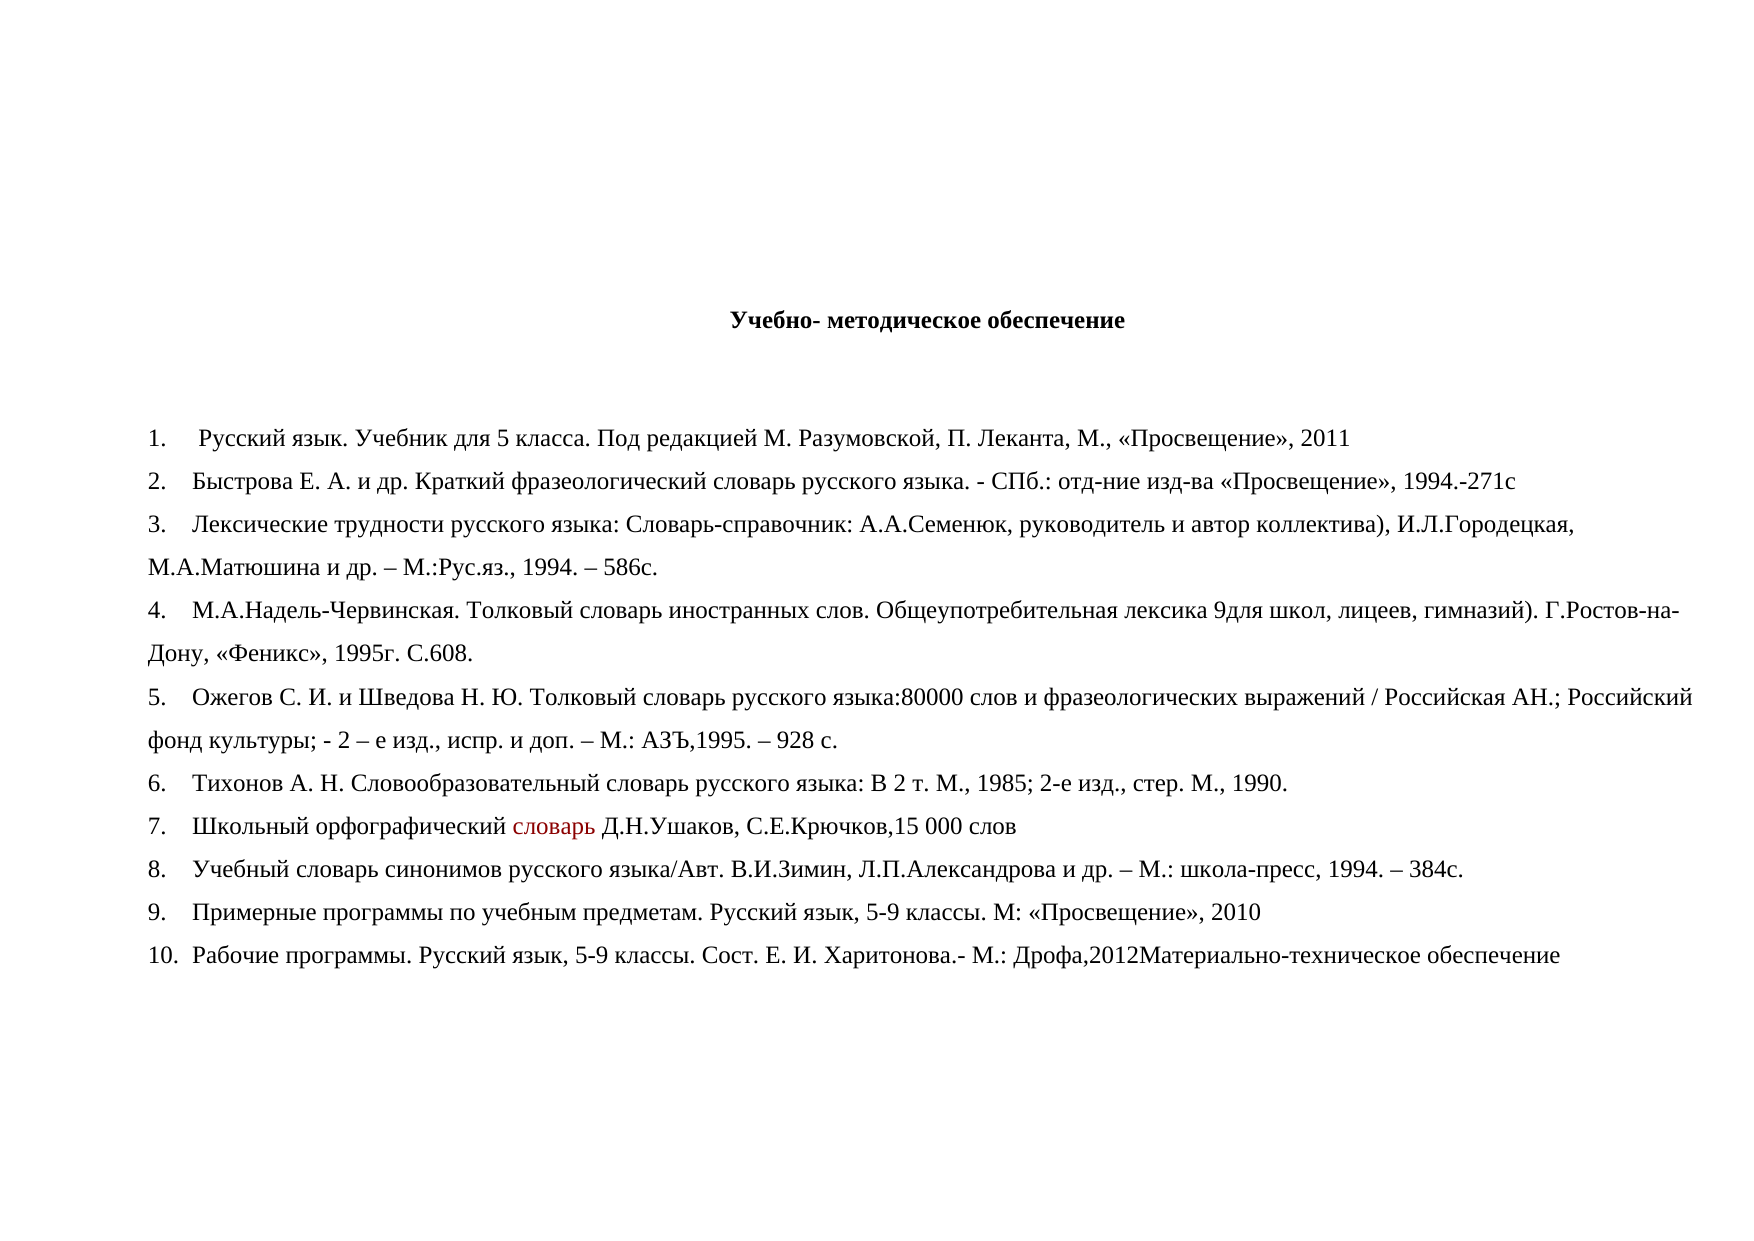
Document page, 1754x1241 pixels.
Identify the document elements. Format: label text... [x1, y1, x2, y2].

text Учебно- методическое обеспечение [15, 305, 1718, 334]
list Ожегов С. И. и Шведова Н. Ю. Толковый словарь русского языка:80000 слов и фразеологических выражений / Российская АН.; Российский фонд культуры; - 2 – е изд., испр. и доп. – М.: АЗЪ,1995. – 928 с. [148, 682, 1718, 753]
list Примерные программы по учебным предметам. Русский язык, 5-9 классы. М: «Просвещение», 2010 [148, 897, 1718, 926]
list Русский язык. Учебник для 5 класса. Под редакцией М. Разумовской, П. Леканта, М., «Просвещение», 2011 [148, 423, 1718, 452]
list Учебный словарь синонимов русского языка/Авт. В.И.Зимин, Л.П.Александрова и др. – М.: школа-пресс, 1994. – 384с. [148, 854, 1718, 883]
list Лексические трудности русского языка: Словарь-справочник: А.А.Семенюк, руководитель и автор коллектива), И.Л.Городецкая, М.А.Матюшина и др. – М.:Рус.яз., 1994. – 586с. [148, 509, 1718, 581]
list М.А.Надель-Червинская. Толковый словарь иностранных слов. Общеупотребительная лексика 9для школ, лицеев, гимназий). Г.Ростов-на-Дону, «Феникс», 1995г. С.608. [148, 595, 1718, 667]
list Тихонов А. Н. Словообразовательный словарь русского языка: В 2 т. М., 1985; 2-е изд., стер. М., 1990. [148, 768, 1718, 797]
list Рабочие программы. Русский язык, 5-9 классы. Сост. Е. И. Харитонова.- М.: Дрофа,2012Материально-техническое обеспечение [148, 940, 1718, 969]
list Школьный орфографический словарь Д.Н.Ушаков, С.Е.Крючков,15 000 слов [148, 811, 1718, 840]
list Быстрова Е. А. и др. Краткий фразеологический словарь русского языка. - СПб.: отд-ние изд-ва «Просвещение», 1994.-271с [148, 466, 1718, 495]
